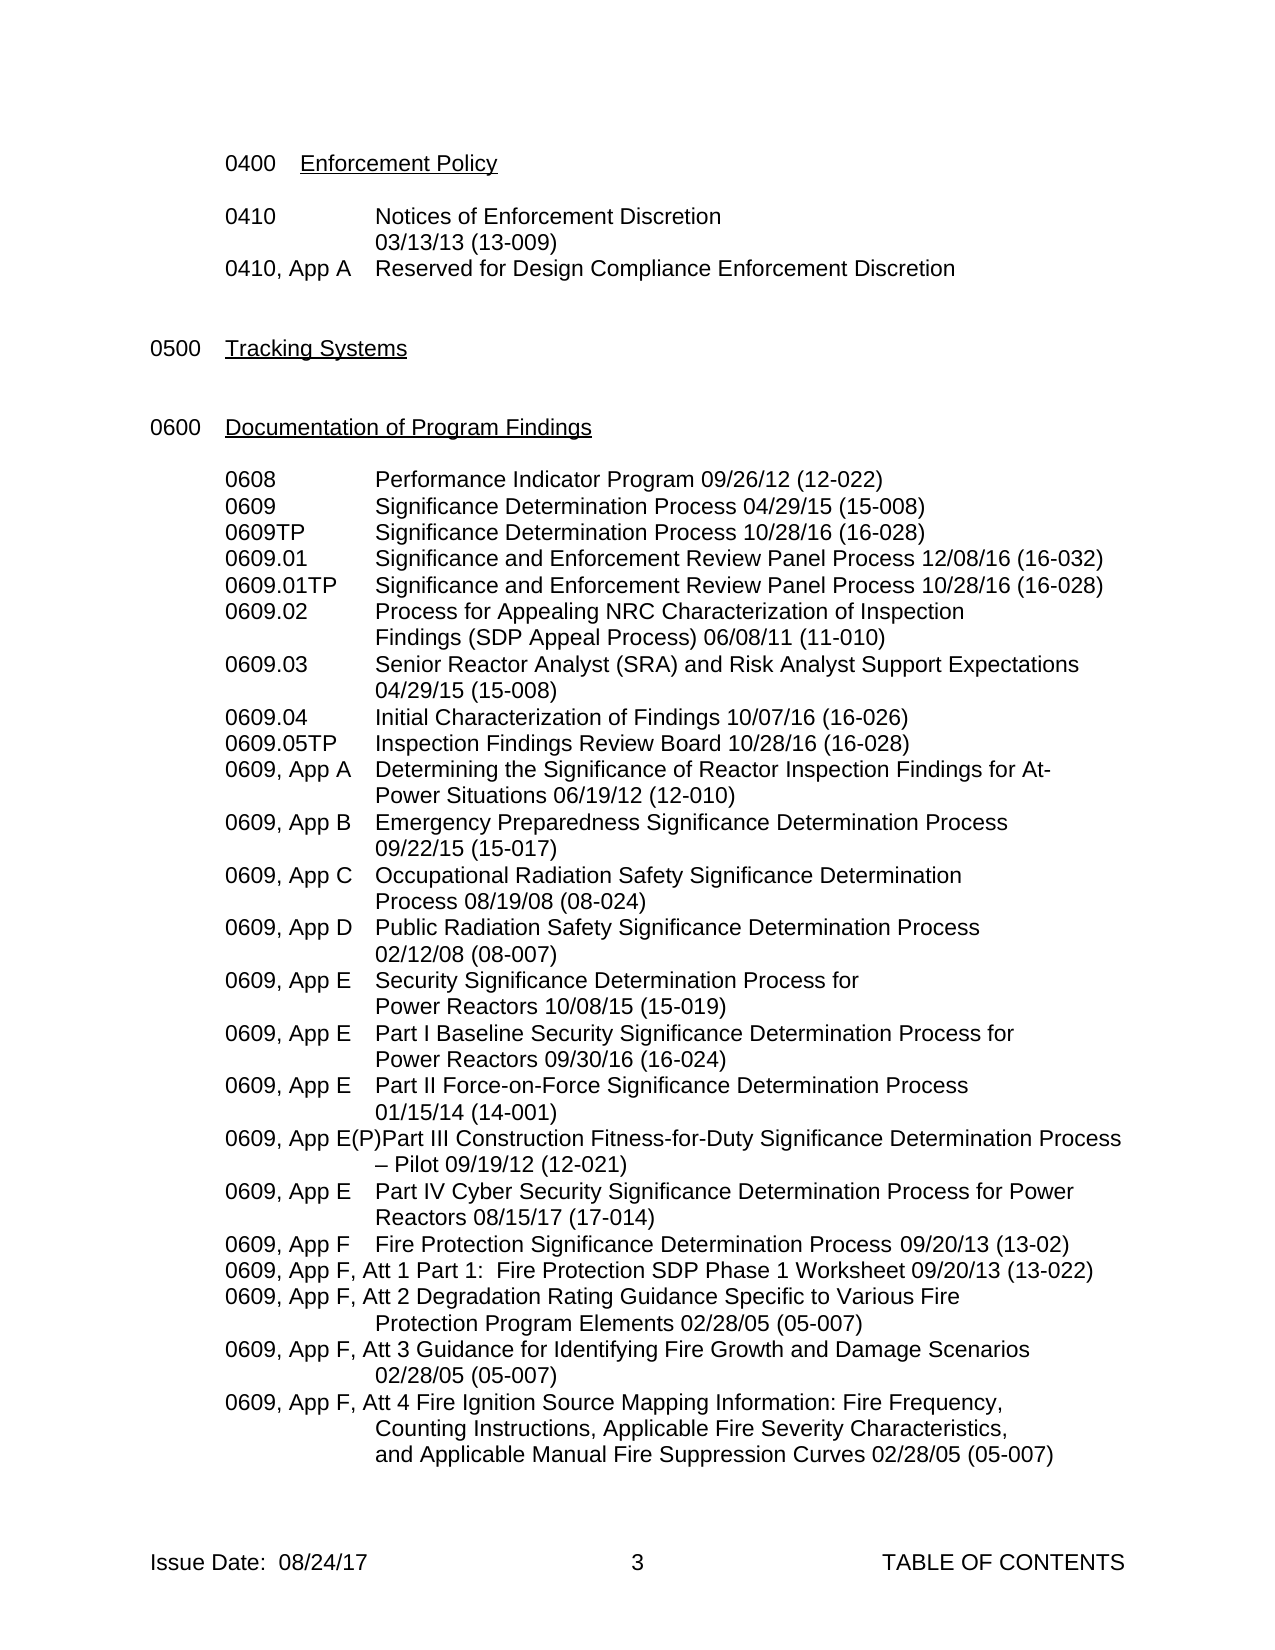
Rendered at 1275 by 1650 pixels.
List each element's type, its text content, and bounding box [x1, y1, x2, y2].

text 0609.02 Process for Appealing NRC Characterization of Inspection [150, 598, 1125, 624]
text 0500 Tracking Systems [150, 334, 1125, 361]
text 0609, App F Fire Protection Significance Determination Process 09/20/13 (13-02) [150, 1231, 1125, 1257]
text 0609.01TP Significance and Enforcement Review Panel Process 10/28/16 (16-028) [150, 572, 1125, 598]
text 03/13/13 (13-009) [225, 229, 1125, 255]
text 02/12/08 (08-007) [150, 941, 1125, 967]
text 0609.01 Significance and Enforcement Review Panel Process 12/08/16 (16-032) [150, 545, 1125, 572]
text 0400 Enforcement Policy [150, 150, 1125, 176]
text Counting Instructions, Applicable Fire Severity Characteristics, [150, 1415, 1125, 1441]
text and Applicable Manual Fire Suppression Curves 02/28/05 (05-007) [150, 1441, 1125, 1468]
text 0608 Performance Indicator Program 09/26/12 (12-022) [225, 466, 1125, 493]
text 0609, App E(P)Part III Construction Fitness-for-Duty Significance Determination Process – Pilot 09/19/12 (12-021) [150, 1125, 1125, 1178]
text 0609, App F, Att 2 Degradation Rating Guidance Specific to Various Fire [150, 1283, 1125, 1309]
text 0410, App A Reserved for Design Compliance Enforcement Discretion [225, 255, 1125, 282]
text 0410 Notices of Enforcement Discretion [225, 203, 1125, 229]
text 0600 Documentation of Program Findings [150, 413, 1125, 440]
text 0609, App E Security Significance Determination Process for [150, 967, 1125, 993]
text 0609, App E Part II Force-on-Force Significance Determination Process [150, 1072, 1125, 1099]
text 0609, App E Part I Baseline Security Significance Determination Process for [150, 1020, 1125, 1046]
text 0609, App A Determining the Significance of Reactor Inspection Findings for At- [150, 756, 1125, 782]
text Power Reactors 09/30/16 (16-024) [150, 1046, 1125, 1072]
text Power Situations 06/19/12 (12-010) [150, 782, 1125, 809]
text Power Reactors 10/08/15 (15-019) [150, 993, 1125, 1020]
text 0609, App E Part IV Cyber Security Significance Determination Process for Power Reactors 08/15/17 (17-014) [150, 1178, 1125, 1231]
text Protection Program Elements 02/28/05 (05-007) [150, 1309, 1125, 1336]
text 0609TP Significance Determination Process 10/28/16 (16-028) [150, 519, 1125, 545]
text 0609, App B Emergency Preparedness Significance Determination Process [150, 809, 1125, 835]
text 02/28/05 (05-007) [150, 1362, 1125, 1389]
text 01/15/14 (14-001) [150, 1099, 1125, 1125]
text 0609 Significance Determination Process 04/29/15 (15-008) [150, 493, 1125, 519]
text 0609, App F, Att 1 Part 1: Fire Protection SDP Phase 1 Worksheet 09/20/13 (13-022) [150, 1257, 1125, 1283]
text 0609, App D Public Radiation Safety Significance Determination Process [150, 914, 1125, 941]
text 0609.05TP Inspection Findings Review Board 10/28/16 (16-028) [150, 730, 1125, 756]
text 0609.03 Senior Reactor Analyst (SRA) and Risk Analyst Support Expectations 04/29/15 (15-008) [150, 651, 1125, 703]
text 0609.04 Initial Characterization of Findings 10/07/16 (16-026) [150, 703, 1125, 730]
text Findings (SDP Appeal Process) 06/08/11 (11-010) [150, 624, 1125, 651]
text 0609, App C Occupational Radiation Safety Significance Determination [150, 862, 1125, 888]
text 0609, App F, Att 4 Fire Ignition Source Mapping Information: Fire Frequency, [150, 1389, 1125, 1415]
text 09/22/15 (15-017) [150, 835, 1125, 862]
text Process 08/19/08 (08-024) [225, 888, 1125, 914]
text 0609, App F, Att 3 Guidance for Identifying Fire Growth and Damage Scenarios [150, 1336, 1125, 1362]
